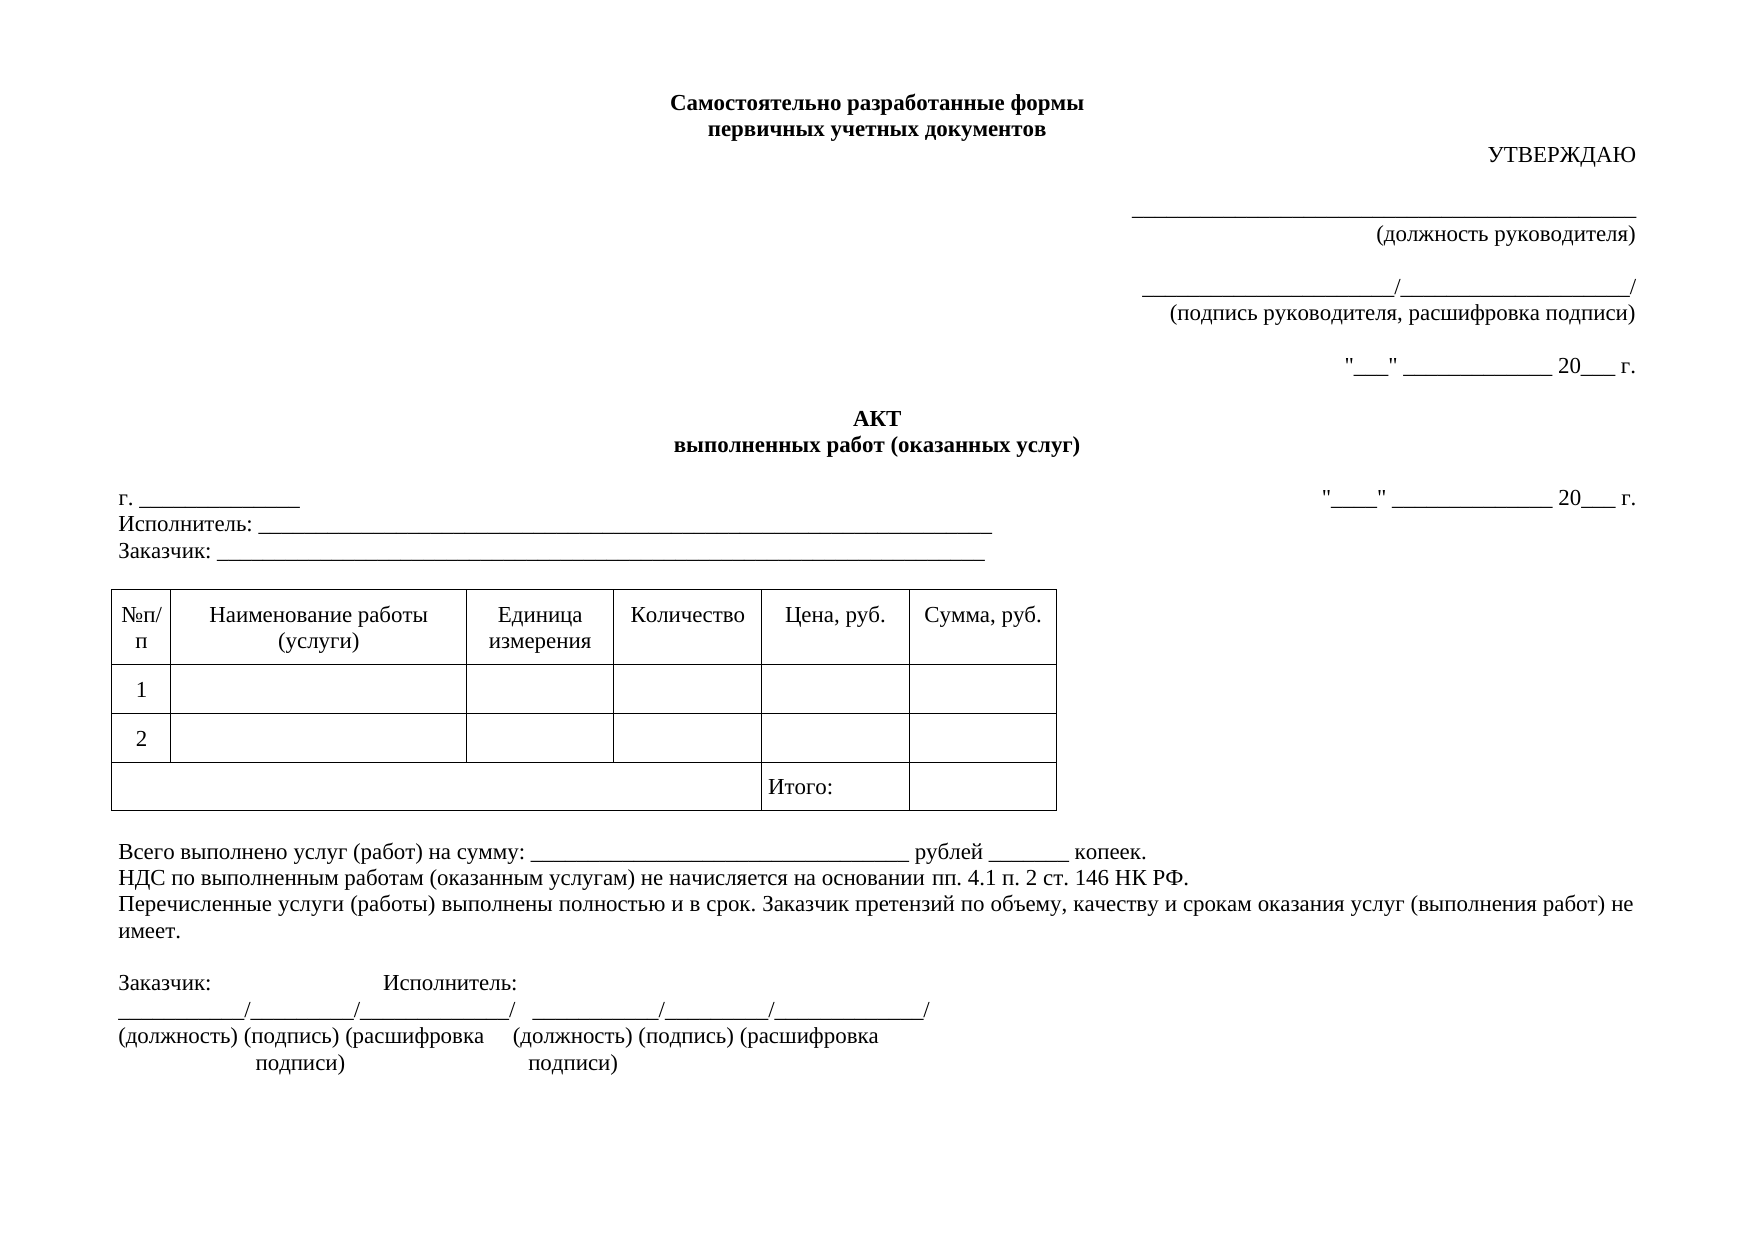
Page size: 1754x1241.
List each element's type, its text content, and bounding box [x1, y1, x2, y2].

text АКТ [118, 405, 1636, 431]
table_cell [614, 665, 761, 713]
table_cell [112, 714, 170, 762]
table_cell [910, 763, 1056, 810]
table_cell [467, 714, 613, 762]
text Исполнитель: ________________________________________________________________ [118, 510, 1636, 537]
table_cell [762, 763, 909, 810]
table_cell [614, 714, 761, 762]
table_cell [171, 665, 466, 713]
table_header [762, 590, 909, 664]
text (должность руководителя) [118, 220, 1636, 247]
text Заказчик: Исполнитель: [118, 969, 1636, 996]
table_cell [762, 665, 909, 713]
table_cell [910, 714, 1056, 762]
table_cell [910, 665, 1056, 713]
text ______________________/____________________/ [118, 273, 1636, 299]
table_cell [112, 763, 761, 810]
text (должность) (подпись) (расшифровка (должность) (подпись) (расшифровка [118, 1022, 1636, 1048]
text Перечисленные услуги (работы) выполнены полностью и в срок. Заказчик претензий по объему, качеству и срокам оказания услуг (выполнения работ) не имеет. [118, 890, 1636, 943]
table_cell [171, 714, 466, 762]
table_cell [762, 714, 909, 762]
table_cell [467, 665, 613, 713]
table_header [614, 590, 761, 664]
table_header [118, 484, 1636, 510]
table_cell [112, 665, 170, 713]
text первичных учетных документов [118, 115, 1636, 141]
text Самостоятельно разработанные формы [118, 89, 1636, 115]
text подписи) подписи) [118, 1048, 1636, 1075]
text ___________/_________/_____________/ ___________/_________/_____________/ [118, 996, 1636, 1022]
text (подпись руководителя, расшифровка подписи) [118, 299, 1636, 326]
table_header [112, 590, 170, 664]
text выполненных работ (оказанных услуг) [118, 431, 1636, 458]
text ____________________________________________ [118, 194, 1636, 220]
text УТВЕРЖДАЮ [118, 141, 1636, 168]
text Всего выполнено услуг (работ) на сумму: _________________________________ рублей _______ копеек. [118, 838, 1636, 864]
text НДС по выполненным работам (оказанным услугам) не начисляется на основании пп. 4.1 п. 2 ст. 146 НК РФ. [118, 864, 1636, 890]
text Заказчик: ___________________________________________________________________ [118, 537, 1636, 563]
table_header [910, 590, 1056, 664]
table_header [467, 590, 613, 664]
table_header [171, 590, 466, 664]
text "___" _____________ 20___ г. [118, 352, 1636, 378]
